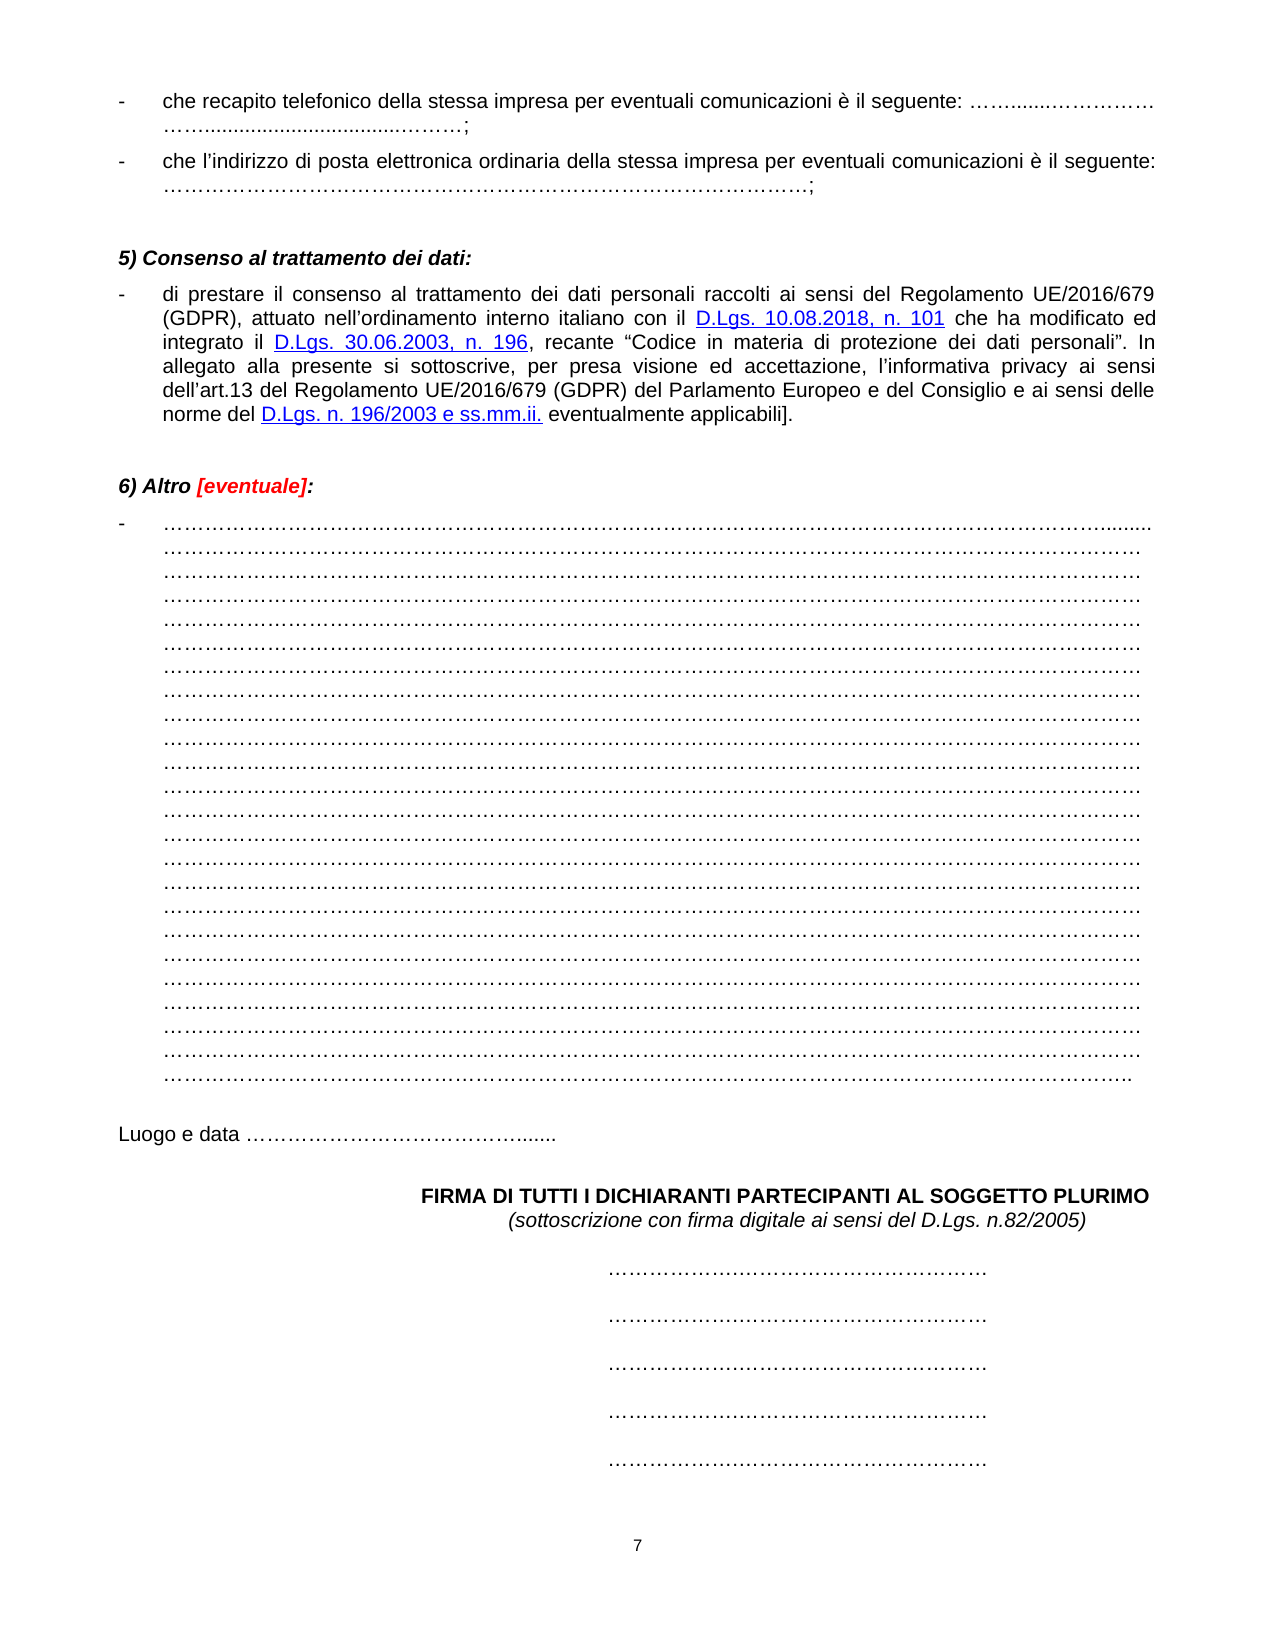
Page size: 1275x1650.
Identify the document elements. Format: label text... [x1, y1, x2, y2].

text Luogo e data …………………………………....... [118, 1122, 1157, 1146]
text 5) Consenso al trattamento dei dati: [118, 245, 1157, 269]
text 6) Altro [eventuale]: [118, 474, 1157, 498]
text ……………….……………………………… [118, 1399, 1157, 1423]
text ……………….……………………………… [118, 1447, 1157, 1471]
text - ………………………………………………………………………………………………………………………......... ……………………………………………………………………………………………………………………………………………………………………………………………………………………………………………………………………………………………………………………………………………………………………………………………………………………………………………………………………………………………………………………………………………………………………………………………………………………………………………………………………………………………………………………………………………………………………………………………………………………………………………………………………………………………………………………………………………………………………………………………………………………………………………………………………………………………………………………………………………………………………………………………………………………………………………………………………………………………………………………………………………………………………………………………………………………………………………………………………………………………………………………………………………………………………………………………………………………………………………………………………………………………………………………………………………………………………………………………………………………………………………………………………………………………………………………………………………………………………………………………………………………………………………………………………………………………………………………………………………………………………………………………………………………………………………………………………………………………………………………………………………………………………………………………………………………………………………………………………………………………………………………………………………………………………………………………………………………………………………………………………………………………………………………………………………………………………………………………………………………………………………………………………………………………………………………………………………………………………………………………….. [118, 511, 1157, 1086]
text - di prestare il consenso al trattamento dei dati personali raccolti ai sensi del Regolamento UE/2016/679 (GDPR), attuato nell’ordinamento interno italiano con il D.Lgs. 10.08.2018, n. 101 che ha modificato ed integrato il D.Lgs. 30.06.2003, n. 196, recante “Codice in materia di protezione dei dati personali”. In allegato alla presente si sottoscrive, per presa visione ed accettazione, l’informativa privacy ai sensi dell’art.13 del Regolamento UE/2016/679 (GDPR) del Parlamento Europeo e del Consiglio e ai sensi delle norme del D.Lgs. n. 196/2003 e ss.mm.ii. eventualmente applicabili]. [118, 282, 1157, 426]
subtitle FIRMA DI TUTTI I DICHIARANTI PARTECIPANTI AL SOGGETTO PLURIMO [118, 1170, 1157, 1207]
text ……………….……………………………… [118, 1351, 1157, 1375]
text ……………….……………………………… [118, 1255, 1157, 1279]
text - che l’indirizzo di posta elettronica ordinaria della stessa impresa per eventuali comunicazioni è il seguente: …………………………………………………………………………………; [118, 149, 1157, 197]
text - che recapito telefonico della stessa impresa per eventuali comunicazioni è il seguente: …….......…………… ……..................................………; [118, 89, 1157, 137]
text ……………….……………………………… [118, 1303, 1157, 1327]
text (sottoscrizione con firma digitale ai sensi del D.Lgs. n.82/2005) [118, 1207, 1157, 1231]
